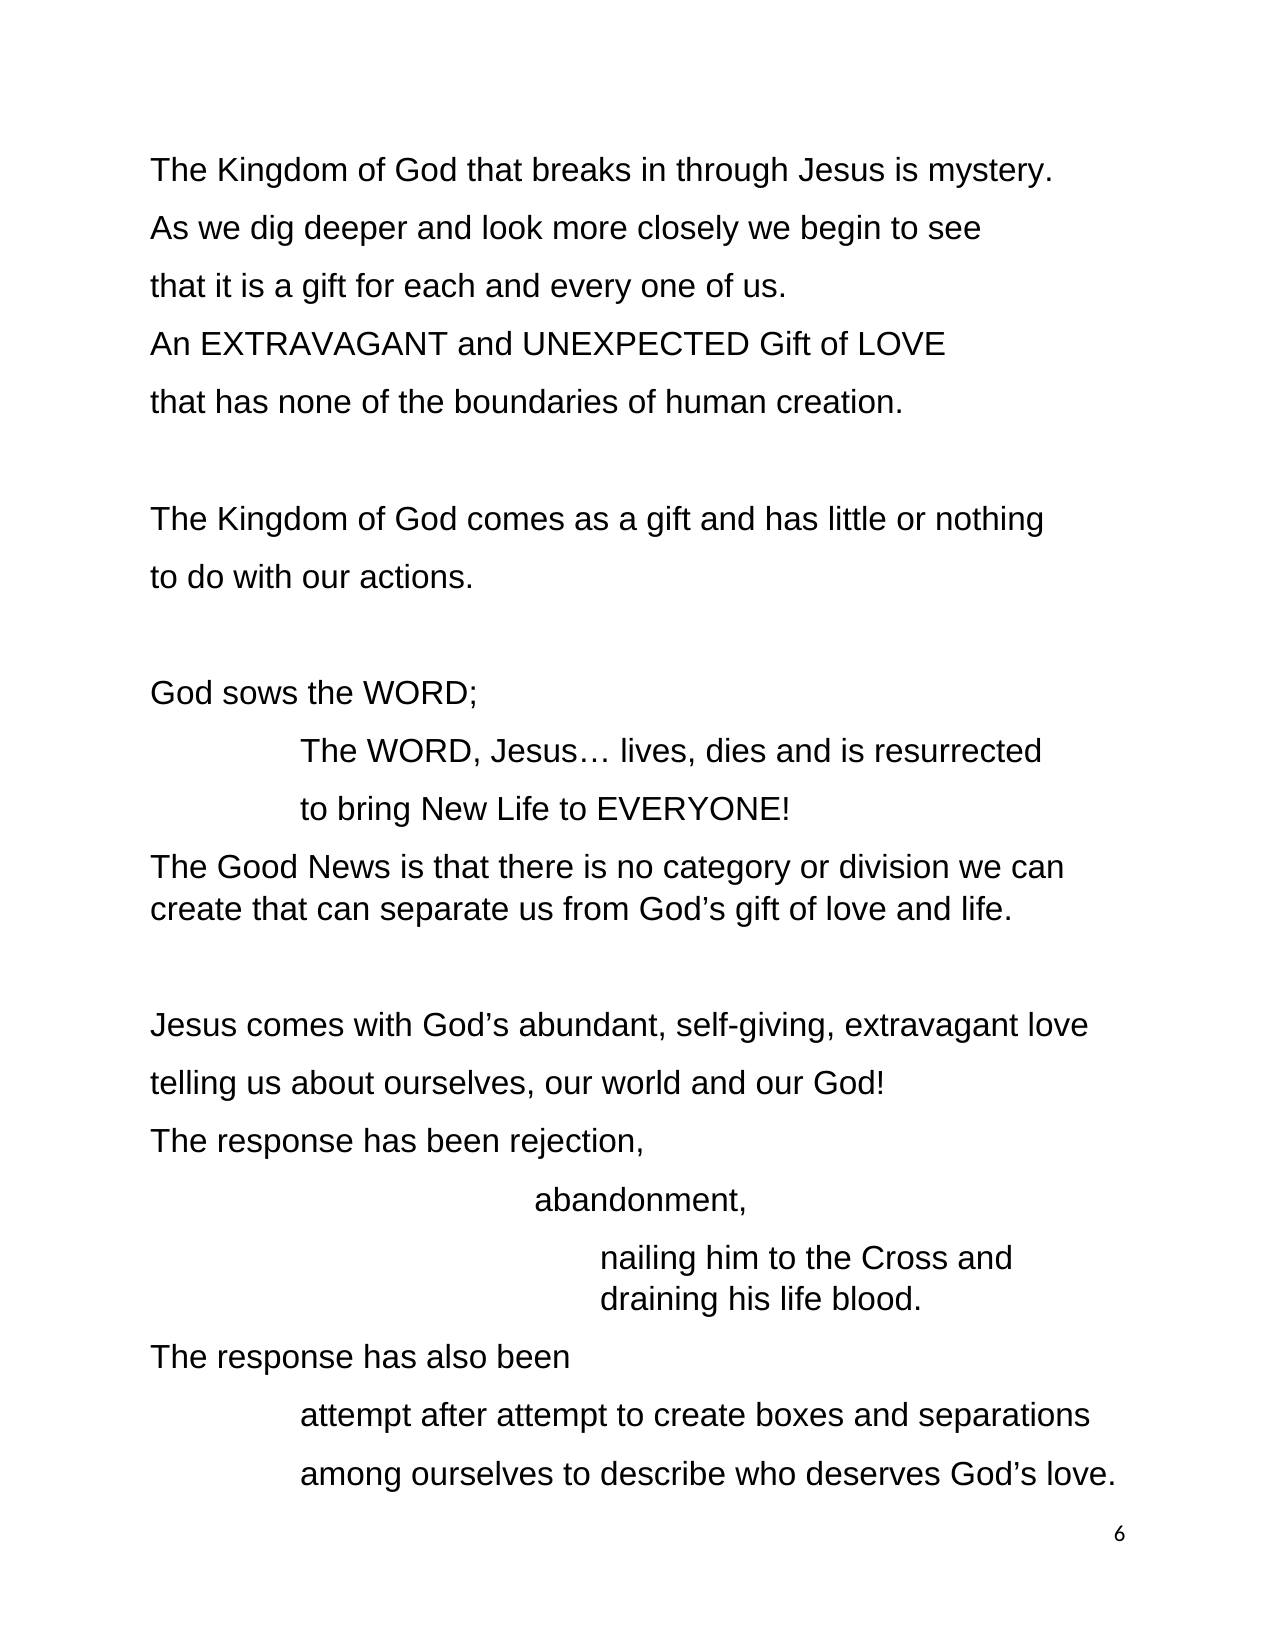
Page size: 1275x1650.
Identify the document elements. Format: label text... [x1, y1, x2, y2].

text nailing him to the Cross and draining his life blood. [600, 1238, 1125, 1318]
text The response has also been [150, 1337, 1125, 1376]
text The Kingdom of God that breaks in through Jesus is mystery. [150, 150, 1125, 188]
text The response has been rejection, [150, 1121, 1125, 1160]
text to do with our actions. [150, 557, 1125, 595]
text The WORD, Jesus… lives, dies and is resurrected [225, 731, 1125, 770]
text to bring New Life to EVERYONE! [225, 789, 1125, 828]
text God sows the WORD; [150, 673, 1125, 712]
text that has none of the boundaries of human creation. [150, 382, 1125, 421]
text attempt after attempt to create boxes and separations [225, 1395, 1125, 1434]
text The Kingdom of God comes as a gift and has little or nothing [150, 499, 1125, 537]
text Jesus comes with God’s abundant, self-giving, extravagant love [150, 1005, 1125, 1044]
text among ourselves to describe who deserves God’s love. [300, 1453, 1125, 1492]
text As we dig deeper and look more closely we begin to see [150, 208, 1125, 247]
text telling us about ourselves, our world and our God! [150, 1063, 1125, 1102]
text An EXTRAVAGANT and UNEXPECTED Gift of LOVE [150, 324, 1125, 363]
text abandonment, [525, 1179, 1125, 1218]
text The Good News is that there is no category or division we can create that can separate us from God’s gift of love and life. [150, 847, 1125, 927]
text that it is a gift for each and every one of us. [150, 266, 1125, 305]
